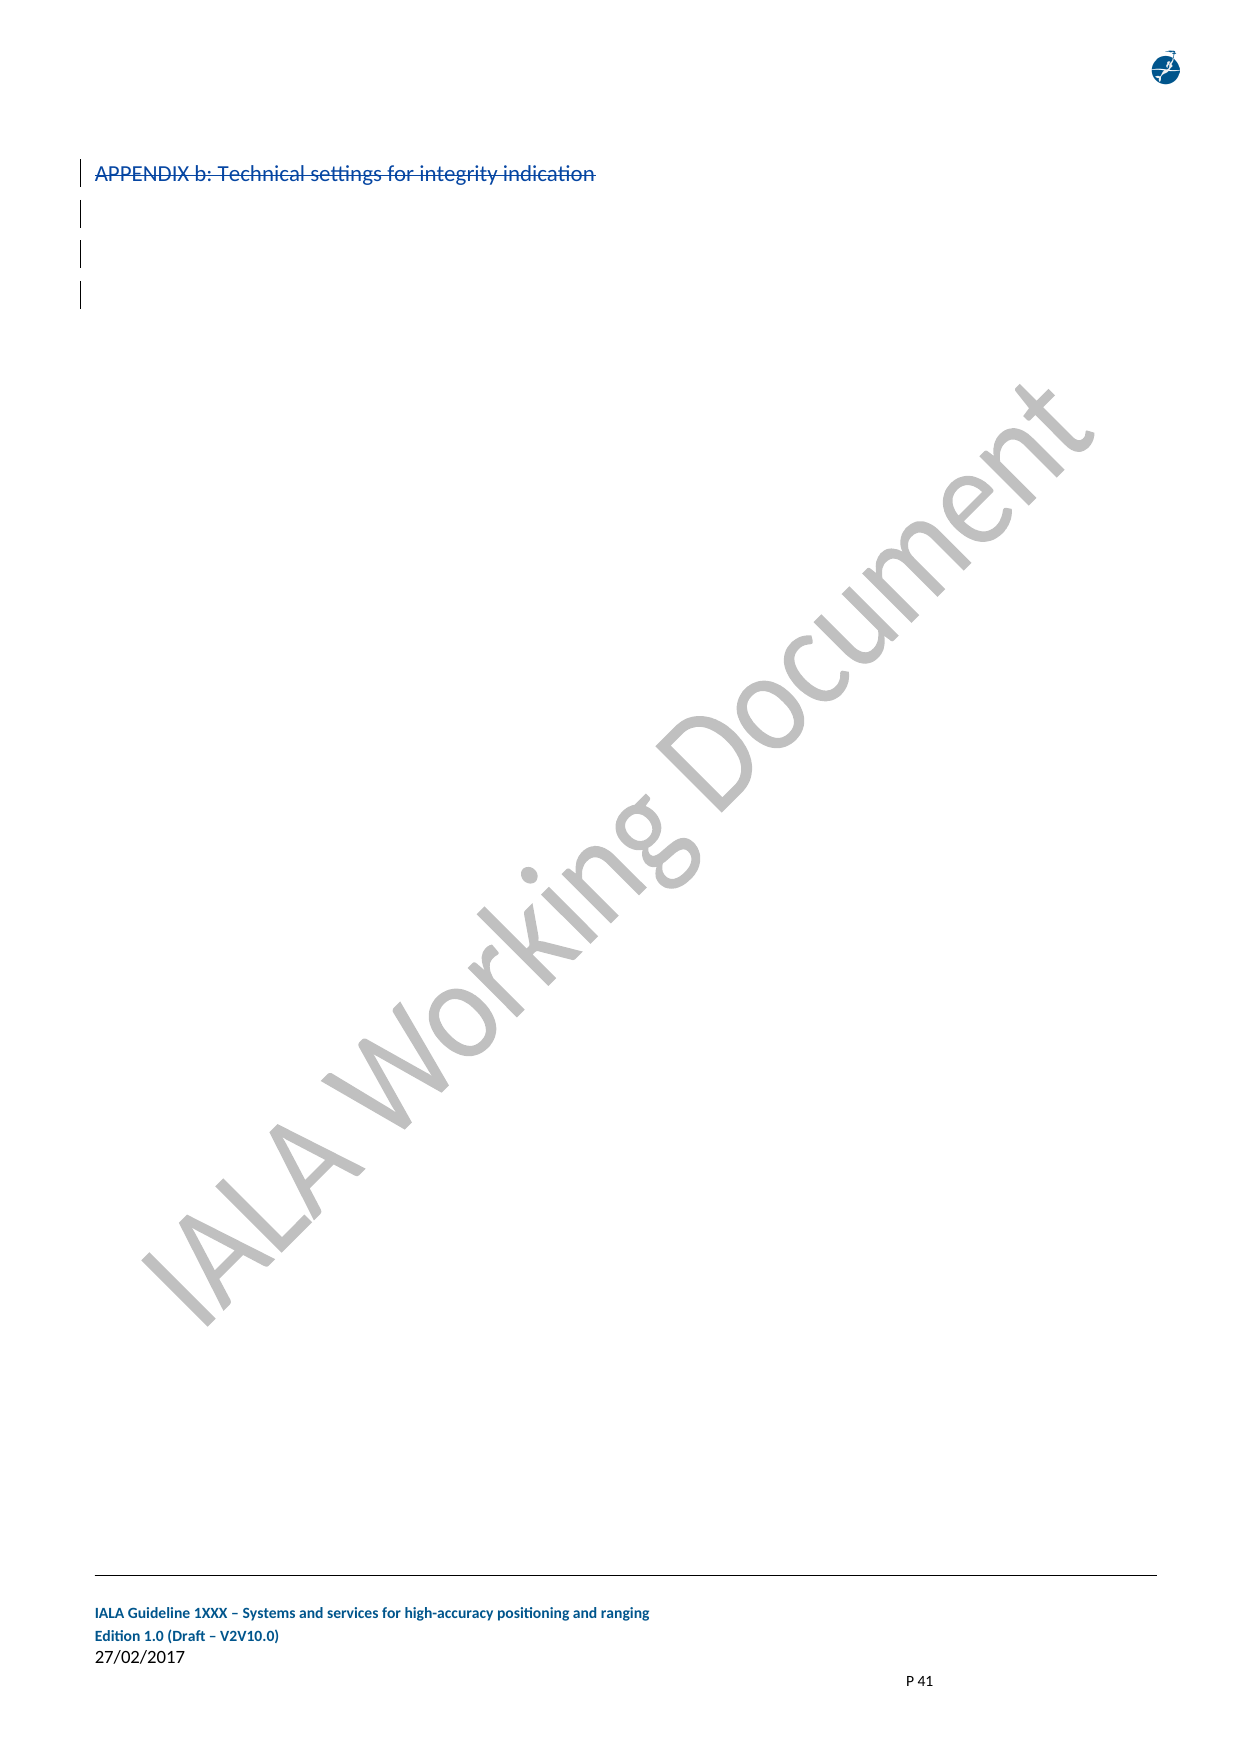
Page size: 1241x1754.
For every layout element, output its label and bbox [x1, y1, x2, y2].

picture [1120, 0, 1239, 119]
